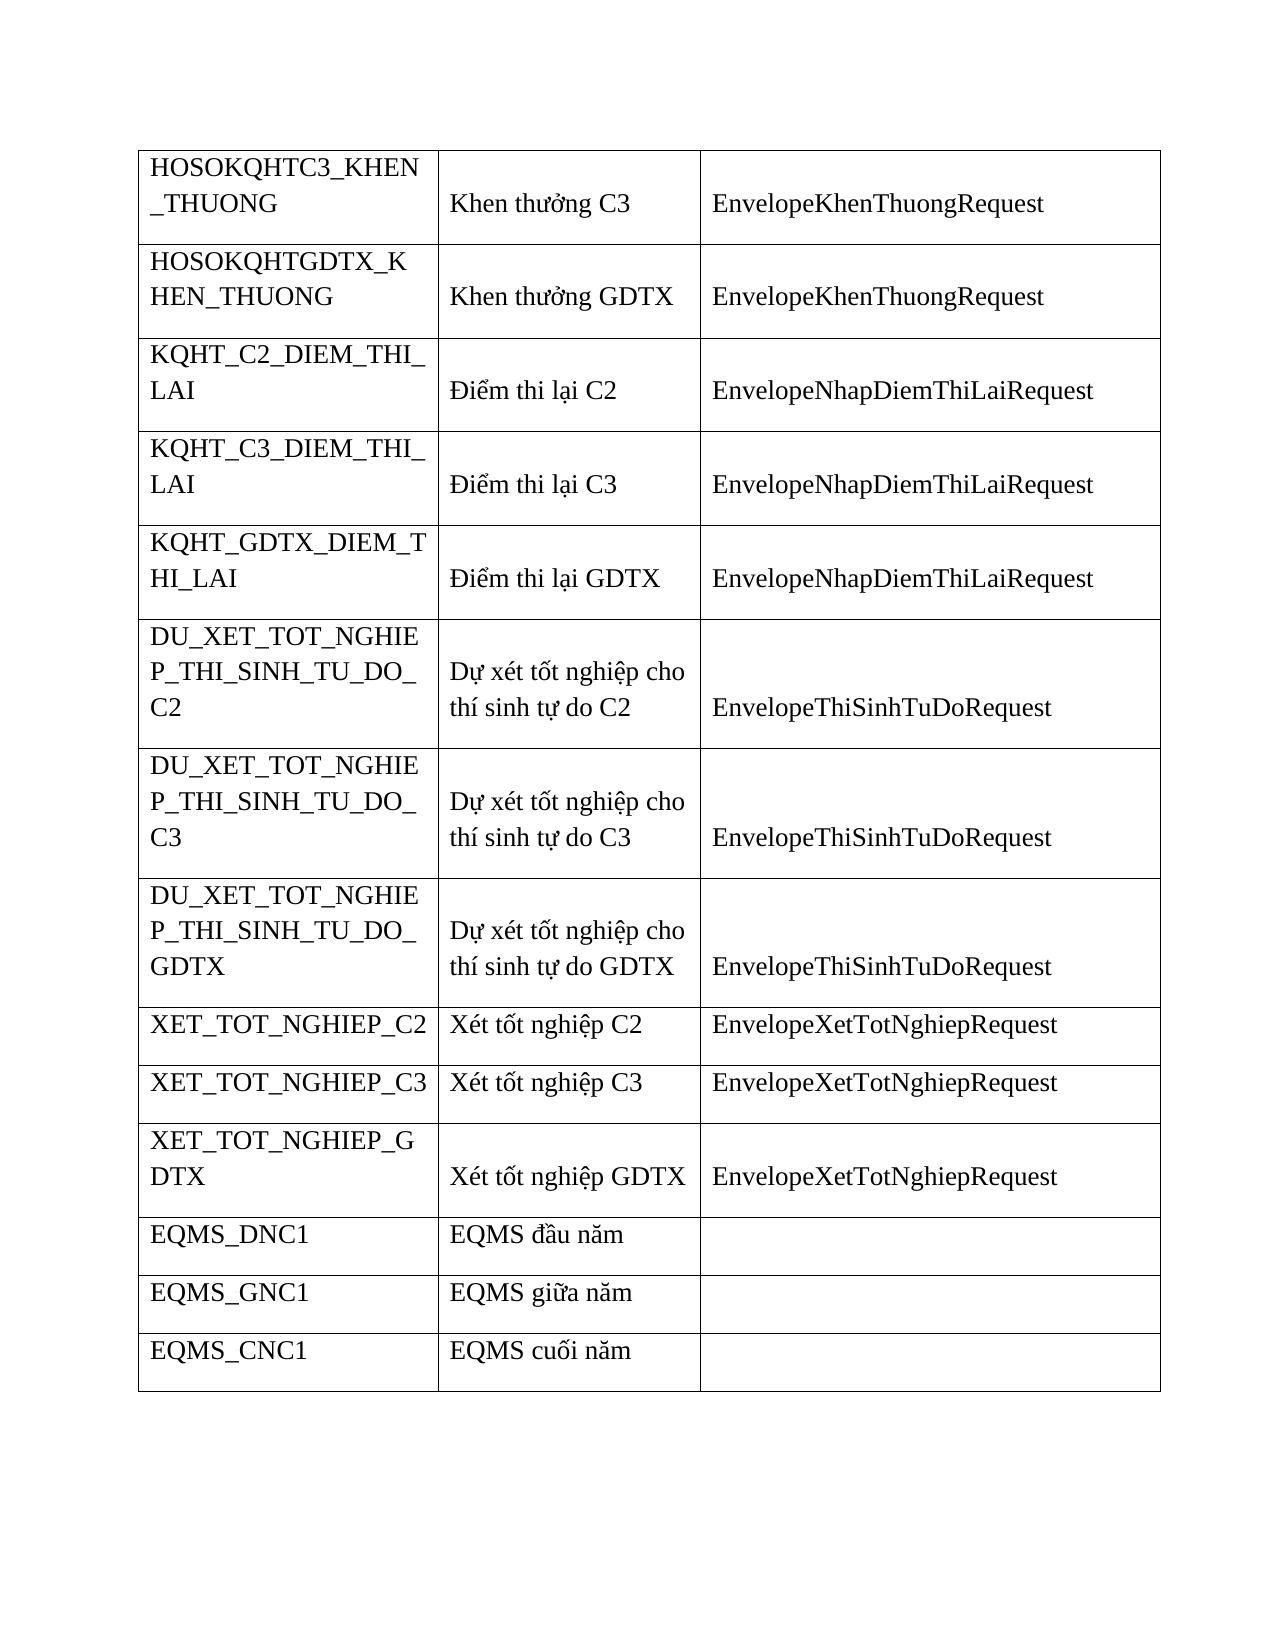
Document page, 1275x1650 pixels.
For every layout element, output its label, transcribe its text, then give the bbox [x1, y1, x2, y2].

table_cell EQMS đầu năm [439, 1218, 700, 1275]
table_cell Điểm thi lại C2 [439, 339, 700, 431]
table_cell [701, 1276, 1160, 1333]
table_cell EnvelopeNhapDiemThiLaiRequest [701, 526, 1160, 619]
table_cell EnvelopeXetTotNghiepRequest [701, 1008, 1160, 1065]
table_cell [701, 1218, 1160, 1275]
table_cell Dự xét tốt nghiệp cho thí sinh tự do C3 [439, 749, 700, 878]
table_cell XET_TOT_NGHIEP_C3 [139, 1066, 438, 1123]
table_cell HOSOKQHTGDTX_KHEN_THUONG [139, 245, 438, 337]
table_cell DU_XET_TOT_NGHIEP_THI_SINH_TU_DO_C2 [139, 620, 438, 748]
table_cell EnvelopeXetTotNghiepRequest [701, 1124, 1160, 1217]
table_cell KQHT_C2_DIEM_THI_LAI [139, 339, 438, 431]
table_cell EnvelopeKhenThuongRequest [701, 245, 1160, 337]
table_cell Khen thưởng GDTX [439, 245, 700, 337]
table_cell Khen thưởng C3 [439, 151, 700, 244]
table_cell EnvelopeNhapDiemThiLaiRequest [701, 432, 1160, 525]
table_cell EQMS cuối năm [439, 1334, 700, 1391]
table_cell EQMS giữa năm [439, 1276, 700, 1333]
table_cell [701, 151, 1160, 244]
table_cell EnvelopeThiSinhTuDoRequest [701, 620, 1160, 748]
table_cell XET_TOT_NGHIEP_C2 [139, 1008, 438, 1065]
table_cell KQHT_C3_DIEM_THI_LAI [139, 432, 438, 525]
table_cell HOSOKQHTC3_KHEN_THUONG [139, 151, 438, 244]
table_cell Dự xét tốt nghiệp cho thí sinh tự do GDTX [439, 879, 700, 1007]
table_cell Điểm thi lại GDTX [439, 526, 700, 619]
table_cell DU_XET_TOT_NGHIEP_THI_SINH_TU_DO_C3 [139, 749, 438, 878]
table_cell Điểm thi lại C3 [439, 432, 700, 525]
table_cell XET_TOT_NGHIEP_GDTX [139, 1124, 438, 1217]
table_cell Xét tốt nghiệp GDTX [439, 1124, 700, 1217]
table_cell EnvelopeThiSinhTuDoRequest [701, 749, 1160, 878]
table_cell Xét tốt nghiệp C2 [439, 1008, 700, 1065]
table_cell EnvelopeNhapDiemThiLaiRequest [701, 339, 1160, 431]
table_cell EnvelopeThiSinhTuDoRequest [701, 879, 1160, 1007]
table_cell KQHT_GDTX_DIEM_THI_LAI [139, 526, 438, 619]
table_cell EQMS_DNC1 [139, 1218, 438, 1275]
table_cell [701, 1334, 1160, 1391]
table_cell EnvelopeXetTotNghiepRequest [701, 1066, 1160, 1123]
table_cell EQMS_GNC1 [139, 1276, 438, 1333]
table_cell Xét tốt nghiệp C3 [439, 1066, 700, 1123]
table_cell EQMS_CNC1 [139, 1334, 438, 1391]
table_cell Dự xét tốt nghiệp cho thí sinh tự do C2 [439, 620, 700, 748]
table_cell DU_XET_TOT_NGHIEP_THI_SINH_TU_DO_GDTX [139, 879, 438, 1007]
